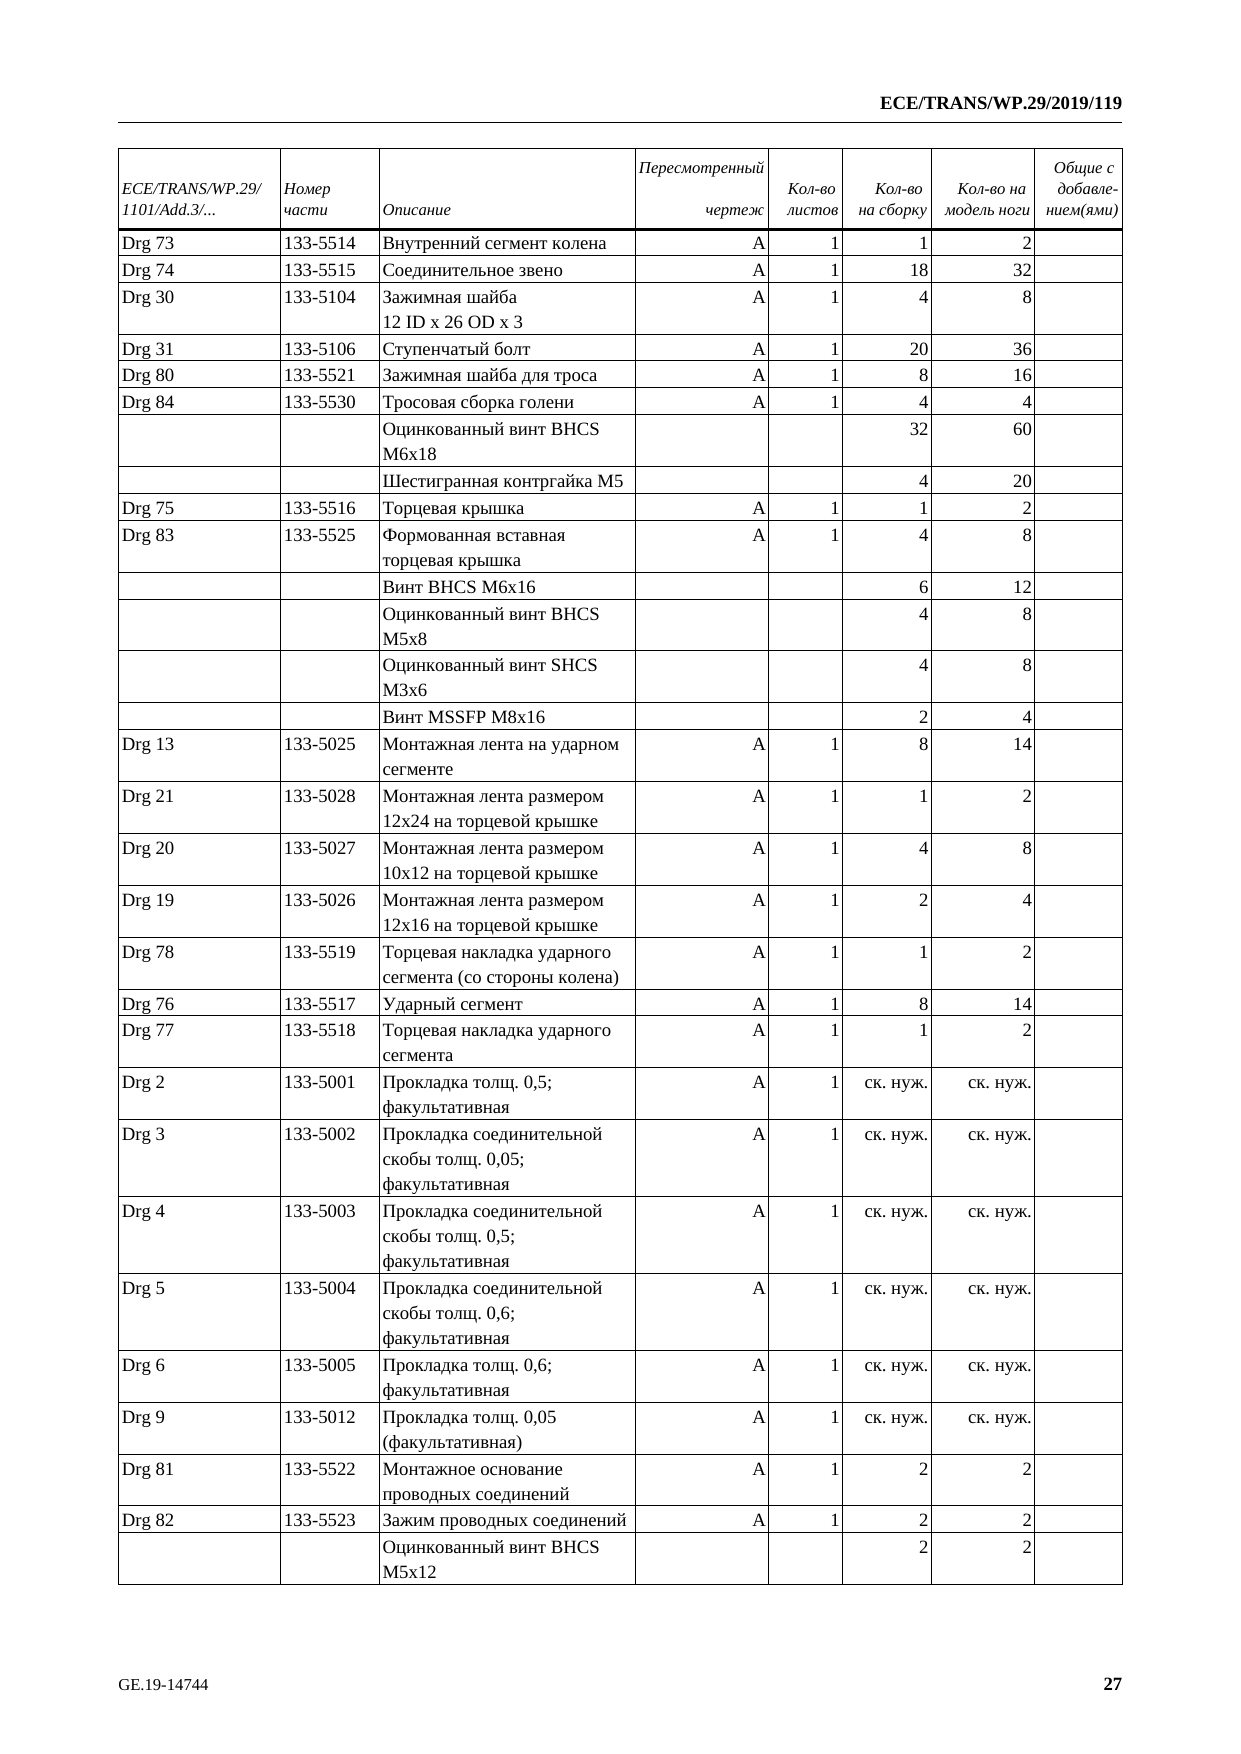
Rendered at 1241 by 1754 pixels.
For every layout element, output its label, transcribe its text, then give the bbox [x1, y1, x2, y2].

table_cell [1035, 938, 1122, 988]
table_cell Монтажная лента размером 12x16 на торцевой крышке [380, 886, 635, 937]
table_cell Соединительное звено [380, 256, 635, 282]
table_cell [1035, 600, 1122, 650]
table_cell A [636, 388, 768, 414]
table_cell [769, 415, 842, 466]
table_cell 1 [769, 1068, 842, 1119]
table_cell 12 [932, 573, 1034, 598]
table_cell Внутренний сегмент колена [380, 231, 635, 255]
table_cell [1035, 651, 1122, 702]
table_cell ск. нуж. [932, 1351, 1034, 1402]
table_cell ск. нуж. [932, 1197, 1034, 1273]
table_cell ск. нуж. [843, 1403, 931, 1453]
table_cell [119, 1533, 280, 1584]
table_cell 133-5004 [281, 1274, 379, 1350]
table_cell [769, 467, 842, 493]
table_cell 1 [769, 1506, 842, 1532]
table_cell Прокладка соединительной скобы толщ. 0,5; факультативная [380, 1197, 635, 1273]
table_cell [1035, 1274, 1122, 1350]
table_cell 133-5025 [281, 730, 379, 781]
table_cell 4 [843, 283, 931, 333]
table_cell [281, 573, 379, 598]
table_cell 32 [843, 415, 931, 466]
table_cell 1 [843, 1016, 931, 1067]
table_cell 133-5522 [281, 1455, 379, 1505]
table_cell 133-5002 [281, 1120, 379, 1196]
table_header Общие с добавле- нием(ями) [1035, 149, 1122, 228]
table_cell [1035, 1120, 1122, 1196]
table_cell 1 [769, 938, 842, 988]
table_cell 2 [932, 231, 1034, 255]
table_cell 133-5012 [281, 1403, 379, 1453]
table_cell [1035, 1403, 1122, 1453]
table_cell ск. нуж. [843, 1351, 931, 1402]
table_cell 1 [769, 521, 842, 572]
table_cell 1 [769, 886, 842, 937]
table_cell 1 [769, 231, 842, 255]
table_cell [1035, 834, 1122, 885]
table_cell ск. нуж. [932, 1274, 1034, 1350]
table_cell 2 [932, 1533, 1034, 1584]
table_cell 1 [769, 1351, 842, 1402]
table_cell Торцевая крышка [380, 494, 635, 520]
table_cell [119, 600, 280, 650]
table_cell Тросовая сборка голени [380, 388, 635, 414]
table_cell 36 [932, 335, 1034, 360]
table_cell [1035, 886, 1122, 937]
table_cell A [636, 1351, 768, 1402]
table_cell Зажимная шайба для троса [380, 361, 635, 387]
table_cell [1035, 573, 1122, 598]
table_cell 2 [932, 782, 1034, 833]
table_cell Монтажная лента размером 12x24 на торцевой крышке [380, 782, 635, 833]
table_cell 2 [843, 703, 931, 729]
table_cell Монтажная лента на ударном сегменте [380, 730, 635, 781]
table_cell Шестигранная контргайка M5 [380, 467, 635, 493]
table_cell A [636, 256, 768, 282]
table_cell Ступенчатый болт [380, 335, 635, 360]
table_cell 2 [843, 1455, 931, 1505]
table_cell Drg 13 [119, 730, 280, 781]
table_cell [1035, 730, 1122, 781]
table_cell 4 [843, 467, 931, 493]
table_cell 6 [843, 573, 931, 598]
table_cell ск. нуж. [932, 1068, 1034, 1119]
table_cell [1035, 1533, 1122, 1584]
table_cell 2 [843, 886, 931, 937]
table_cell Drg 31 [119, 335, 280, 360]
table_cell [636, 467, 768, 493]
table_cell Drg 76 [119, 990, 280, 1015]
table_cell 1 [769, 335, 842, 360]
table_cell A [636, 990, 768, 1015]
table_cell 133-5106 [281, 335, 379, 360]
table_cell 1 [769, 730, 842, 781]
table_cell [281, 651, 379, 702]
table_cell Зажим проводных соединений [380, 1506, 635, 1532]
table_cell Оцинкованный винт BHCS M6x18 [380, 415, 635, 466]
table_cell ск. нуж. [843, 1120, 931, 1196]
table_cell 4 [843, 521, 931, 572]
table_cell 1 [769, 283, 842, 333]
table_cell 133-5525 [281, 521, 379, 572]
table_cell A [636, 494, 768, 520]
table_cell ск. нуж. [932, 1403, 1034, 1453]
table_cell A [636, 1016, 768, 1067]
table_cell 133-5104 [281, 283, 379, 333]
table_cell Drg 20 [119, 834, 280, 885]
table_cell [119, 415, 280, 466]
table_header Пересмотренный чертеж [636, 149, 768, 228]
table_cell 8 [932, 600, 1034, 650]
table_cell 1 [769, 256, 842, 282]
table_cell [1035, 521, 1122, 572]
table_cell 8 [932, 651, 1034, 702]
table_cell Drg 75 [119, 494, 280, 520]
table_cell ск. нуж. [843, 1197, 931, 1273]
table_cell 16 [932, 361, 1034, 387]
table_cell [636, 703, 768, 729]
table_cell Прокладка соединительной скобы толщ. 0,05; факультативная [380, 1120, 635, 1196]
table_cell A [636, 1403, 768, 1453]
table_cell [1035, 703, 1122, 729]
table_cell Прокладка толщ. 0,6; факультативная [380, 1351, 635, 1402]
table_cell Drg 3 [119, 1120, 280, 1196]
table_cell [769, 573, 842, 598]
table_cell Drg 80 [119, 361, 280, 387]
table_cell 1 [769, 834, 842, 885]
table_cell [1035, 283, 1122, 333]
table_cell A [636, 521, 768, 572]
table_cell [1035, 1455, 1122, 1505]
table_cell [636, 1533, 768, 1584]
table_header Кол-во на модель ноги [932, 149, 1034, 228]
table_cell 32 [932, 256, 1034, 282]
table_cell 1 [769, 1016, 842, 1067]
table_cell A [636, 1455, 768, 1505]
table_cell 133-5514 [281, 231, 379, 255]
table_cell Drg 78 [119, 938, 280, 988]
table_cell Монтажная лента размером 10x12 на торцевой крышке [380, 834, 635, 885]
table_cell Drg 5 [119, 1274, 280, 1350]
table_cell Торцевая накладка ударного сегмента [380, 1016, 635, 1067]
table_cell A [636, 938, 768, 988]
table_cell 60 [932, 415, 1034, 466]
table_cell 4 [843, 600, 931, 650]
table_cell 8 [932, 834, 1034, 885]
table_cell 14 [932, 990, 1034, 1015]
table_cell [281, 1533, 379, 1584]
table_cell [636, 573, 768, 598]
table_cell 133-5517 [281, 990, 379, 1015]
table_cell [769, 600, 842, 650]
table_cell [769, 1533, 842, 1584]
table_cell 4 [932, 703, 1034, 729]
table_cell 8 [843, 990, 931, 1015]
table_cell Drg 4 [119, 1197, 280, 1273]
table_cell Ударный сегмент [380, 990, 635, 1015]
table_cell 4 [843, 388, 931, 414]
table_cell [119, 651, 280, 702]
table_cell A [636, 730, 768, 781]
table_cell ск. нуж. [932, 1120, 1034, 1196]
table_cell 133-5001 [281, 1068, 379, 1119]
table_cell [119, 703, 280, 729]
table_header ECE/TRANS/WP.29/ 1101/Add.3/... [119, 149, 280, 228]
table_cell 2 [843, 1506, 931, 1532]
table_cell 133-5530 [281, 388, 379, 414]
table_cell Прокладка соединительной скобы толщ. 0,6; факультативная [380, 1274, 635, 1350]
table_cell 1 [843, 494, 931, 520]
table_cell 133-5005 [281, 1351, 379, 1402]
table_cell A [636, 782, 768, 833]
table_cell Drg 21 [119, 782, 280, 833]
table_cell A [636, 361, 768, 387]
table_cell [1035, 467, 1122, 493]
table_cell Винт BHCS M6x16 [380, 573, 635, 598]
table_cell A [636, 1506, 768, 1532]
table_cell A [636, 1197, 768, 1273]
table_cell [281, 415, 379, 466]
table_cell 133-5026 [281, 886, 379, 937]
table_cell 133-5519 [281, 938, 379, 988]
table_cell Прокладка толщ. 0,5; факультативная [380, 1068, 635, 1119]
table_cell [769, 703, 842, 729]
table_cell 1 [769, 361, 842, 387]
table_cell [769, 651, 842, 702]
table_cell [1035, 231, 1122, 255]
table_cell 2 [932, 1506, 1034, 1532]
table_cell 2 [932, 494, 1034, 520]
table_cell [1035, 388, 1122, 414]
table_cell 2 [932, 938, 1034, 988]
table_cell Drg 9 [119, 1403, 280, 1453]
table_cell Формованная вставная торцевая крышка [380, 521, 635, 572]
table_cell [1035, 782, 1122, 833]
table_cell 8 [932, 283, 1034, 333]
table_cell Drg 82 [119, 1506, 280, 1532]
table_header Кол-во на сборку [843, 149, 931, 228]
table_cell 4 [932, 886, 1034, 937]
table_cell Drg 81 [119, 1455, 280, 1505]
table_cell 1 [843, 231, 931, 255]
table_cell [1035, 361, 1122, 387]
table_cell [1035, 1506, 1122, 1532]
table_cell Drg 19 [119, 886, 280, 937]
table_cell Оцинкованный винт SHCS M3x6 [380, 651, 635, 702]
table_header Номер части [281, 149, 379, 228]
table_cell Drg 77 [119, 1016, 280, 1067]
table_cell Оцинкованный винт BHCS M5x12 [380, 1533, 635, 1584]
table_cell 1 [769, 1197, 842, 1273]
table_cell Drg 83 [119, 521, 280, 572]
table_cell 4 [843, 834, 931, 885]
table_cell 8 [932, 521, 1034, 572]
table_cell [636, 651, 768, 702]
table_cell [636, 600, 768, 650]
table_cell A [636, 1120, 768, 1196]
table_cell ск. нуж. [843, 1068, 931, 1119]
table_cell 18 [843, 256, 931, 282]
table_cell [1035, 1016, 1122, 1067]
table_cell A [636, 231, 768, 255]
table_cell Торцевая накладка ударного сегмента (со стороны колена) [380, 938, 635, 988]
table_cell [119, 573, 280, 598]
table_cell [1035, 494, 1122, 520]
table_cell A [636, 1274, 768, 1350]
table_cell 2 [843, 1533, 931, 1584]
table_cell 133-5028 [281, 782, 379, 833]
table_cell A [636, 1068, 768, 1119]
table_cell 133-5003 [281, 1197, 379, 1273]
table_cell 133-5523 [281, 1506, 379, 1532]
table_cell [281, 703, 379, 729]
table_cell 1 [769, 990, 842, 1015]
table_cell Drg 73 [119, 231, 280, 255]
table_cell Drg 30 [119, 283, 280, 333]
table_cell 1 [769, 1274, 842, 1350]
table_cell [636, 415, 768, 466]
table_cell [1035, 1197, 1122, 1273]
table_cell Зажимная шайба 12 ID x 26 OD x 3 [380, 283, 635, 333]
table_header Описание [380, 149, 635, 228]
table_cell A [636, 834, 768, 885]
table_cell 1 [769, 1455, 842, 1505]
table_cell [281, 467, 379, 493]
table_cell A [636, 283, 768, 333]
table_cell Монтажное основание проводных соединений [380, 1455, 635, 1505]
table_cell 133-5516 [281, 494, 379, 520]
table_cell Винт MSSFP M8x16 [380, 703, 635, 729]
table_cell 8 [843, 730, 931, 781]
table_cell 1 [843, 782, 931, 833]
table_cell [1035, 415, 1122, 466]
table_cell Оцинкованный винт BHCS M5x8 [380, 600, 635, 650]
table_cell 133-5521 [281, 361, 379, 387]
table_cell Drg 2 [119, 1068, 280, 1119]
table_cell Drg 6 [119, 1351, 280, 1402]
table_cell 133-5518 [281, 1016, 379, 1067]
table_cell 133-5515 [281, 256, 379, 282]
table_cell 1 [769, 782, 842, 833]
table_cell Прокладка толщ. 0,05 (факультативная) [380, 1403, 635, 1453]
table_cell 1 [769, 1403, 842, 1453]
table_cell [1035, 335, 1122, 360]
table_cell 14 [932, 730, 1034, 781]
table_cell 2 [932, 1016, 1034, 1067]
table_cell 8 [843, 361, 931, 387]
table_cell 1 [843, 938, 931, 988]
table_cell A [636, 886, 768, 937]
table_cell A [636, 335, 768, 360]
table_cell 133-5027 [281, 834, 379, 885]
table_cell 1 [769, 494, 842, 520]
table_cell ск. нуж. [843, 1274, 931, 1350]
table_cell [1035, 256, 1122, 282]
table_cell 1 [769, 1120, 842, 1196]
table_cell [281, 600, 379, 650]
table_cell [1035, 1351, 1122, 1402]
table_cell Drg 74 [119, 256, 280, 282]
table_cell 4 [932, 388, 1034, 414]
table_cell [1035, 990, 1122, 1015]
table_cell 1 [769, 388, 842, 414]
table_cell 4 [843, 651, 931, 702]
table_header Кол-во листов [769, 149, 842, 228]
table_cell 2 [932, 1455, 1034, 1505]
table_cell Drg 84 [119, 388, 280, 414]
table_cell 20 [932, 467, 1034, 493]
table_cell [119, 467, 280, 493]
table_cell 20 [843, 335, 931, 360]
table_cell [1035, 1068, 1122, 1119]
